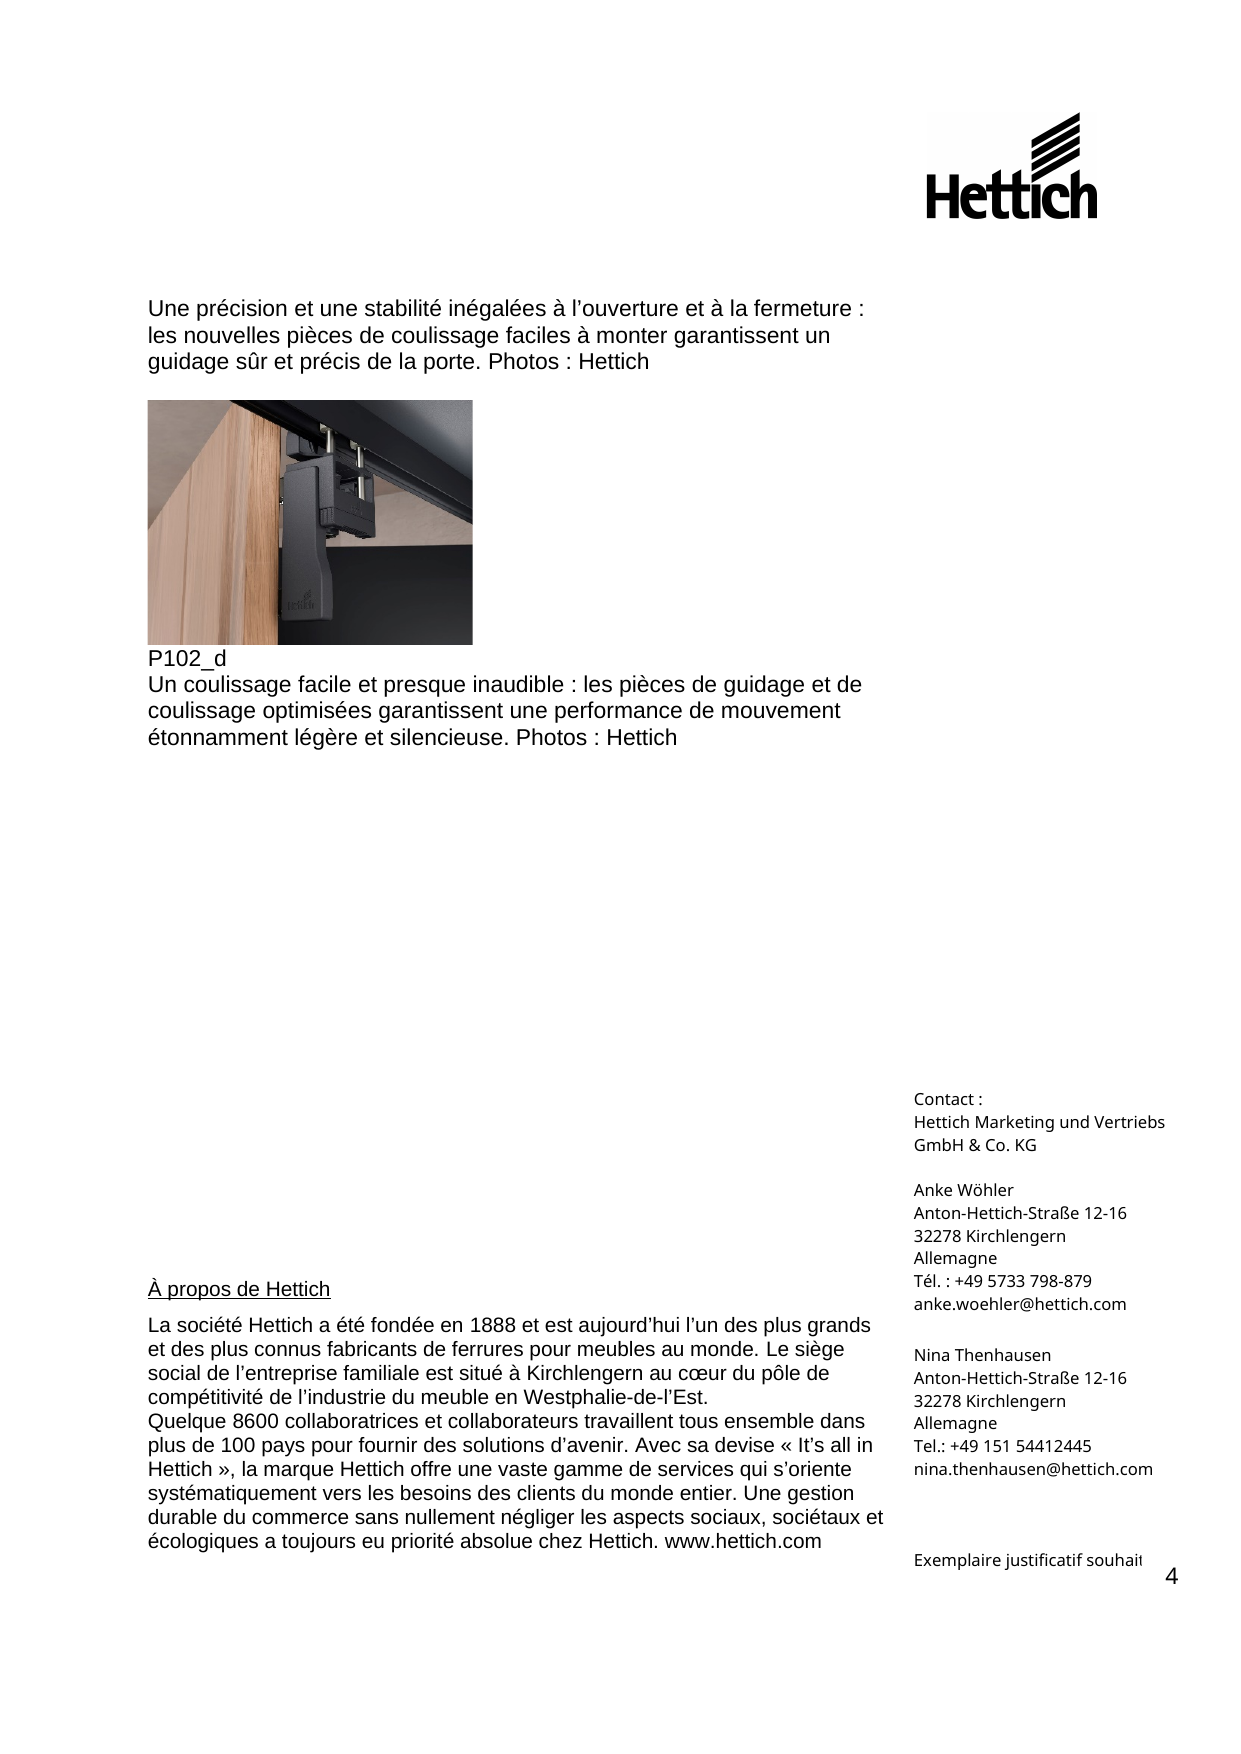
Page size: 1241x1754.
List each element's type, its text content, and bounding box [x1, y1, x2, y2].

text P102_d [148, 644, 886, 671]
text La société Hettich a été fondée en 1888 et est aujourd’hui l’un des plus grands et des plus connus fabricants de ferrures pour meubles au monde. Le siège social de l’entreprise familiale est situé à Kirchlengern au cœur du pôle de compétitivité de l’industrie du meuble en Westphalie-de-l’Est. Quelque 8600 collaboratrices et collaborateurs travaillent tous ensemble dans plus de 100 pays pour fournir des solutions d’avenir. Avec sa devise « It’s all in Hettich », la marque Hettich offre une vaste gamme de services qui s’oriente systématiquement vers les besoins des clients du monde entier. Une gestion durable du commerce sans nullement négliger les aspects sociaux, sociétaux et écologiques a toujours eu priorité absolue chez Hettich. www.hettich.com [148, 1313, 886, 1553]
text Un coulissage facile et presque inaudible : les pièces de guidage et de coulissage optimisées garantissent une performance de mouvement étonnamment légère et silencieuse. Photos : Hettich [148, 671, 886, 750]
picture [147, 400, 473, 645]
text Une précision et une stabilité inégalées à l’ouverture et à la fermeture : les nouvelles pièces de coulissage faciles à monter garantissent un guidage sûr et précis de la porte. Photos : Hettich [148, 295, 886, 374]
text À propos de Hettich [148, 1277, 886, 1301]
picture [926, 112, 1097, 219]
